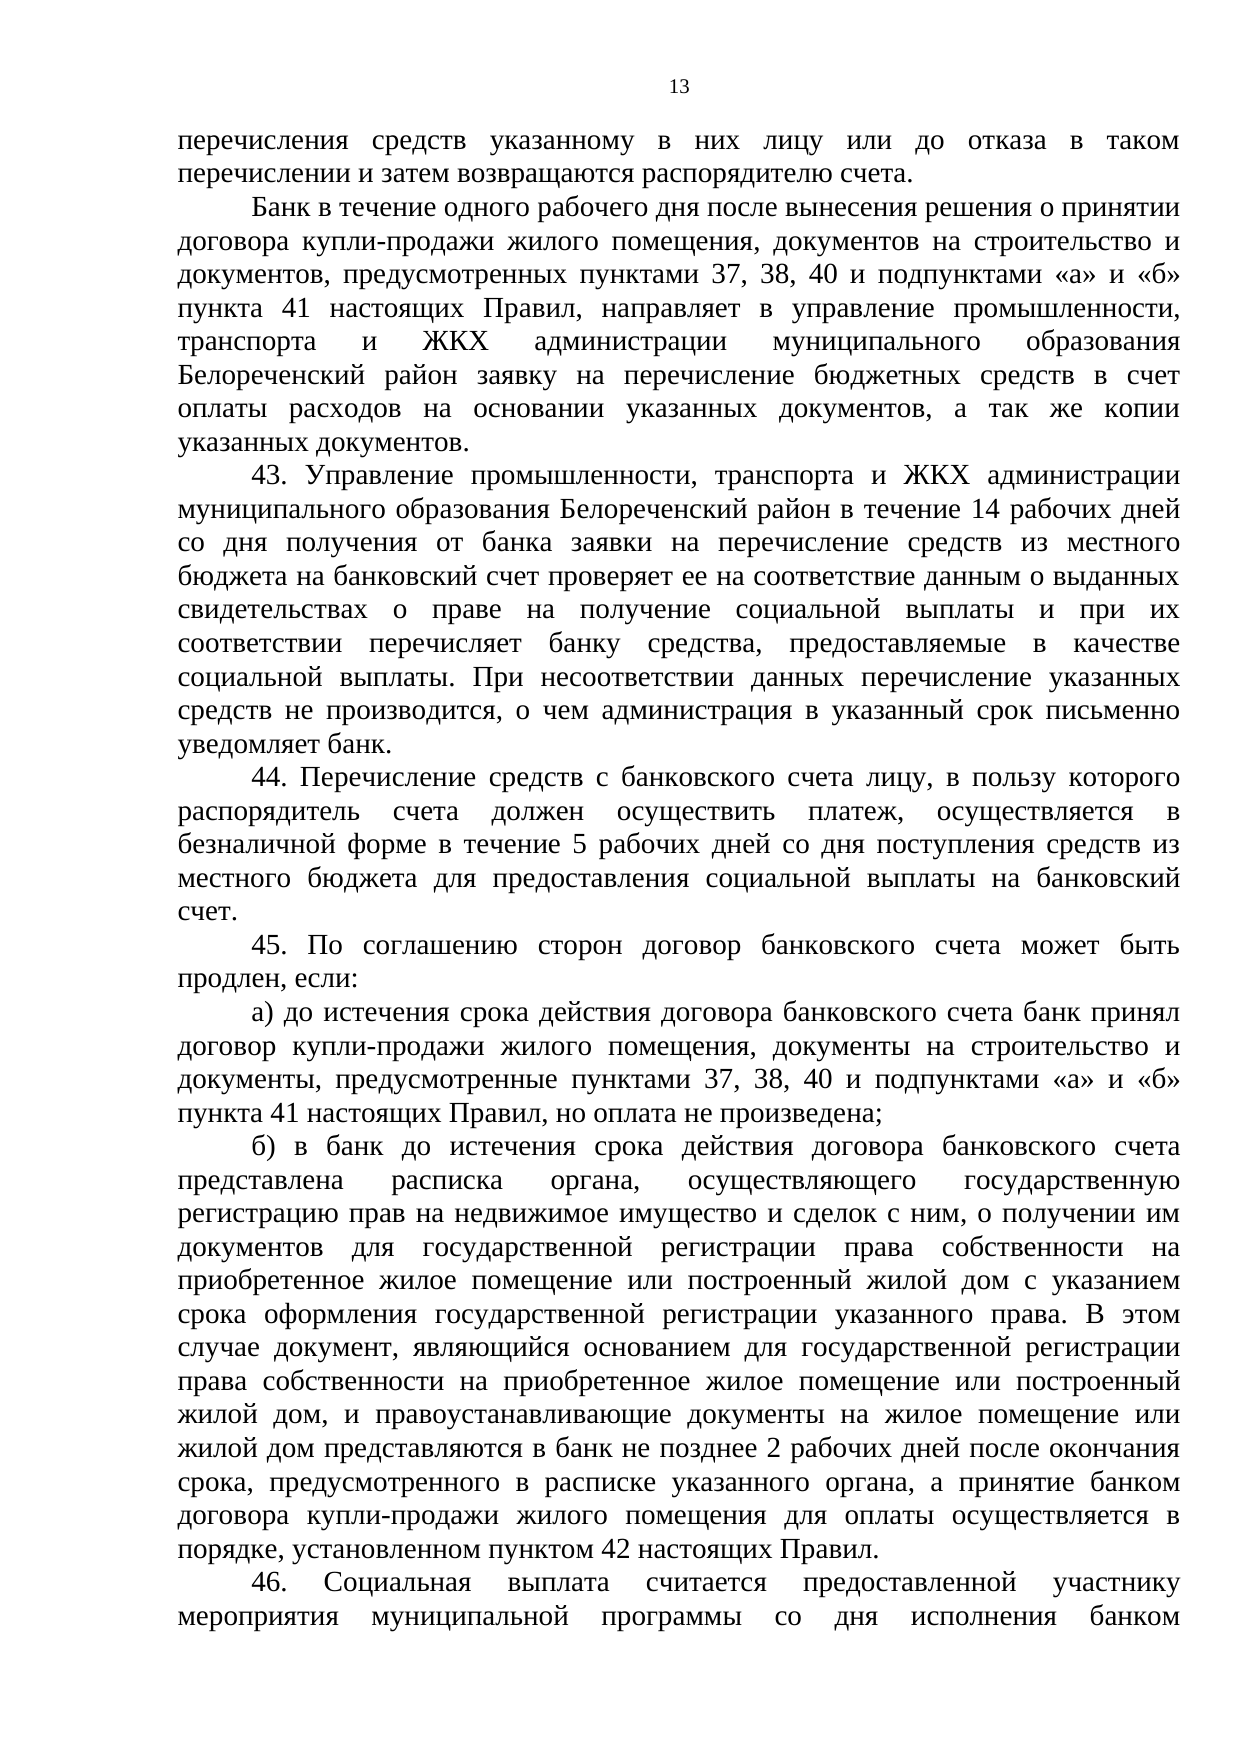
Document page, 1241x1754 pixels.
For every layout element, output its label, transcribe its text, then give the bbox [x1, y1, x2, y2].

text 43. Управление промышленности, транспорта и ЖКХ администрации муниципального образования Белореченский район в течение 14 рабочих дней со дня получения от банка заявки на перечисление средств из местного бюджета на банковский счет проверяет ее на соответствие данным о выданных свидетельствах о праве на получение социальной выплаты и при их соответствии перечисляет банку средства, предоставляемые в качестве социальной выплаты. При несоответствии данных перечисление указанных средств не производится, о чем администрация в указанный срок письменно уведомляет банк. [177, 457, 1181, 759]
text 45. По соглашению сторон договор банковского счета может быть продлен, если: [177, 927, 1181, 994]
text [177, 122, 1181, 189]
text 44. Перечисление средств с банковского счета лицу, в пользу которого распорядитель счета должен осуществить платеж, осуществляется в безналичной форме в течение 5 рабочих дней со дня поступления средств из местного бюджета для предоставления социальной выплаты на банковский счет. [177, 759, 1181, 927]
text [177, 1564, 1181, 1631]
text а) до истечения срока действия договора банковского счета банк принял договор купли-продажи жилого помещения, документы на строительство и документы, предусмотренные пунктами 37, 38, 40 и подпунктами «а» и «б» пункта 41 настоящих Правил, но оплата не произведена; [177, 994, 1181, 1128]
text б) в банк до истечения срока действия договора банковского счета представлена расписка органа, осуществляющего государственную регистрацию прав на недвижимое имущество и сделок с ним, о получении им документов для государственной регистрации права собственности на приобретенное жилое помещение или построенный жилой дом с указанием срока оформления государственной регистрации указанного права. В этом случае документ, являющийся основанием для государственной регистрации права собственности на приобретенное жилое помещение или построенный жилой дом, и правоустанавливающие документы на жилое помещение или жилой дом представляются в банк не позднее 2 рабочих дней после окончания срока, предусмотренного в расписке указанного органа, а принятие банком договора купли-продажи жилого помещения для оплаты осуществляется в порядке, установленном пунктом 42 настоящих Правил. [177, 1128, 1181, 1564]
text Банк в течение одного рабочего дня после вынесения решения о принятии договора купли-продажи жилого помещения, документов на строительство и документов, предусмотренных пунктами 37, 38, 40 и подпунктами «а» и «б» пункта 41 настоящих Правил, направляет в управление промышленности, транспорта и ЖКХ администрации муниципального образования Белореченский район заявку на перечисление бюджетных средств в счет оплаты расходов на основании указанных документов, а так же копии указанных документов. [177, 189, 1181, 457]
